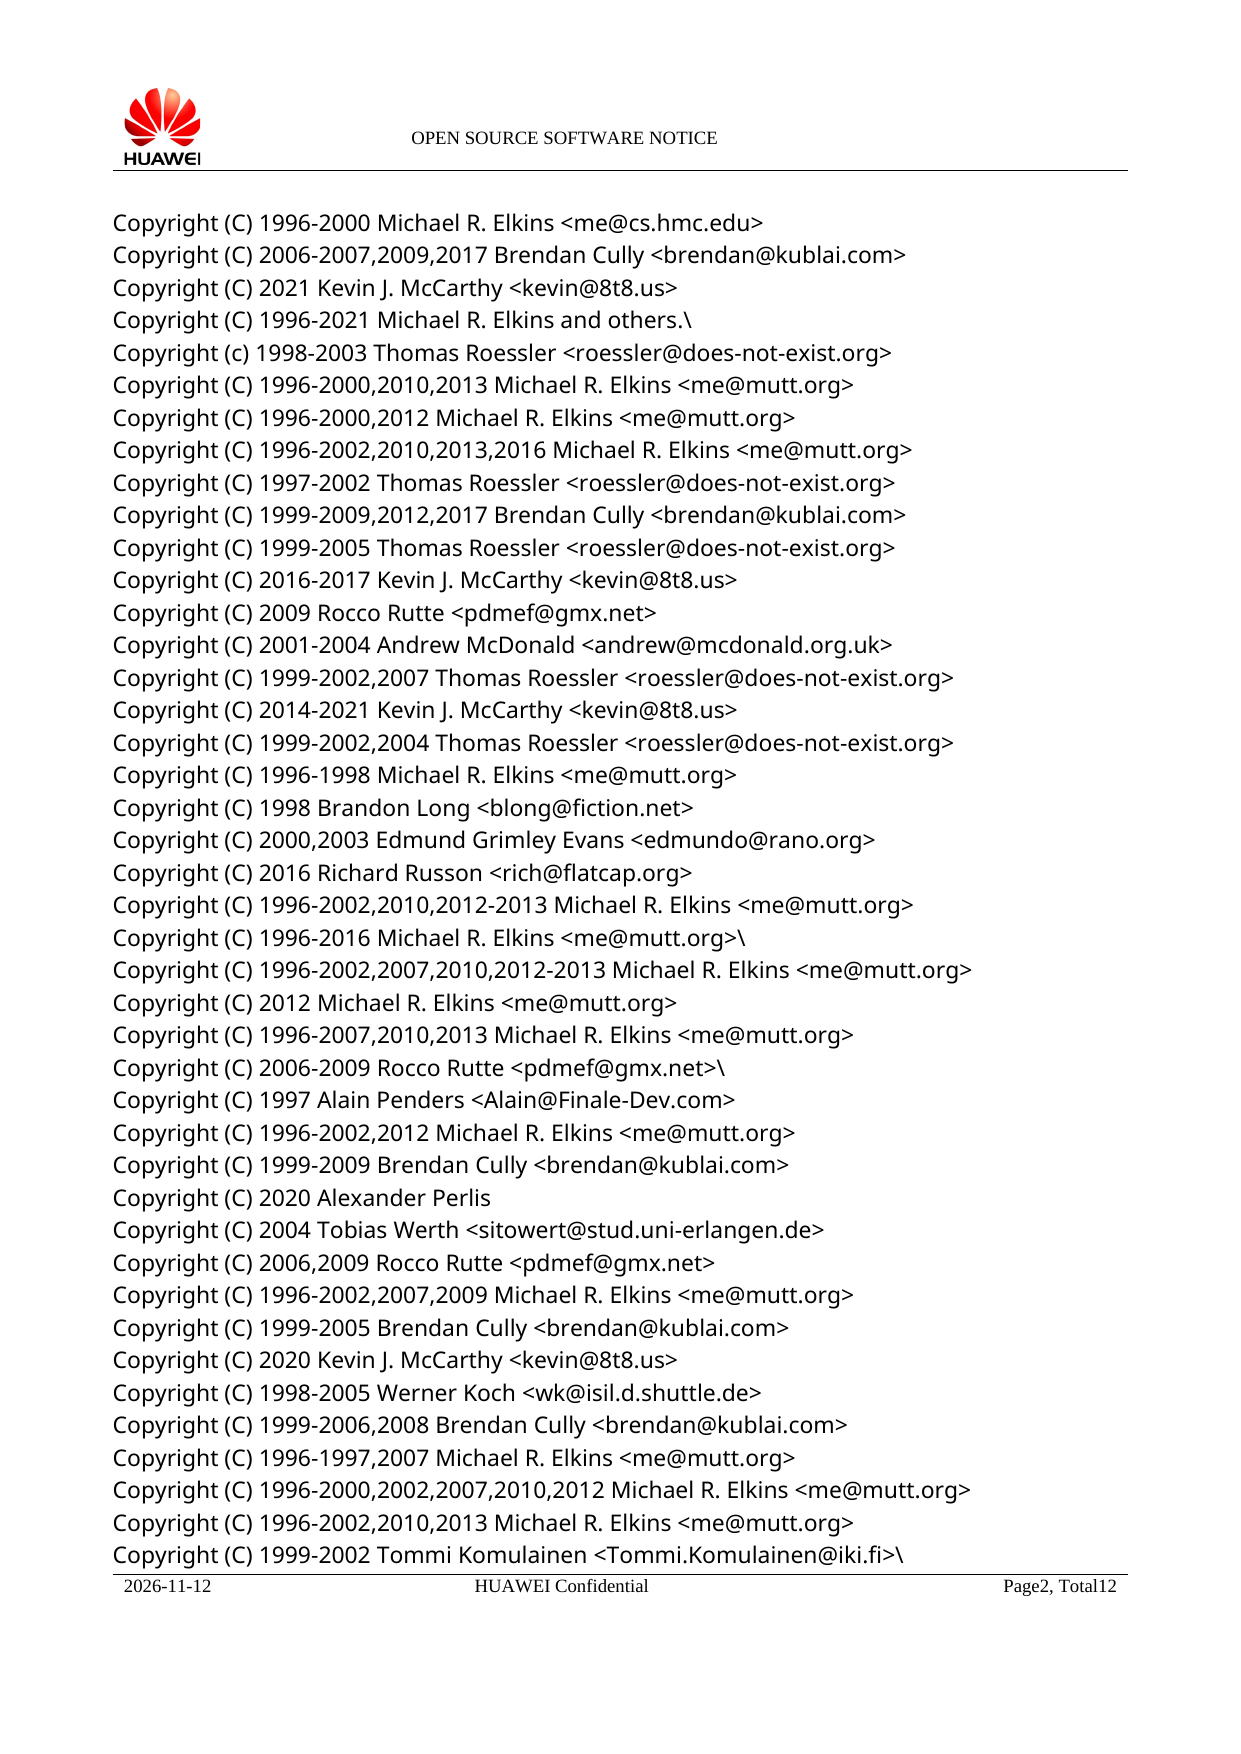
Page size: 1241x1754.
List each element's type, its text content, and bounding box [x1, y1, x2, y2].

picture [124, 88, 201, 165]
